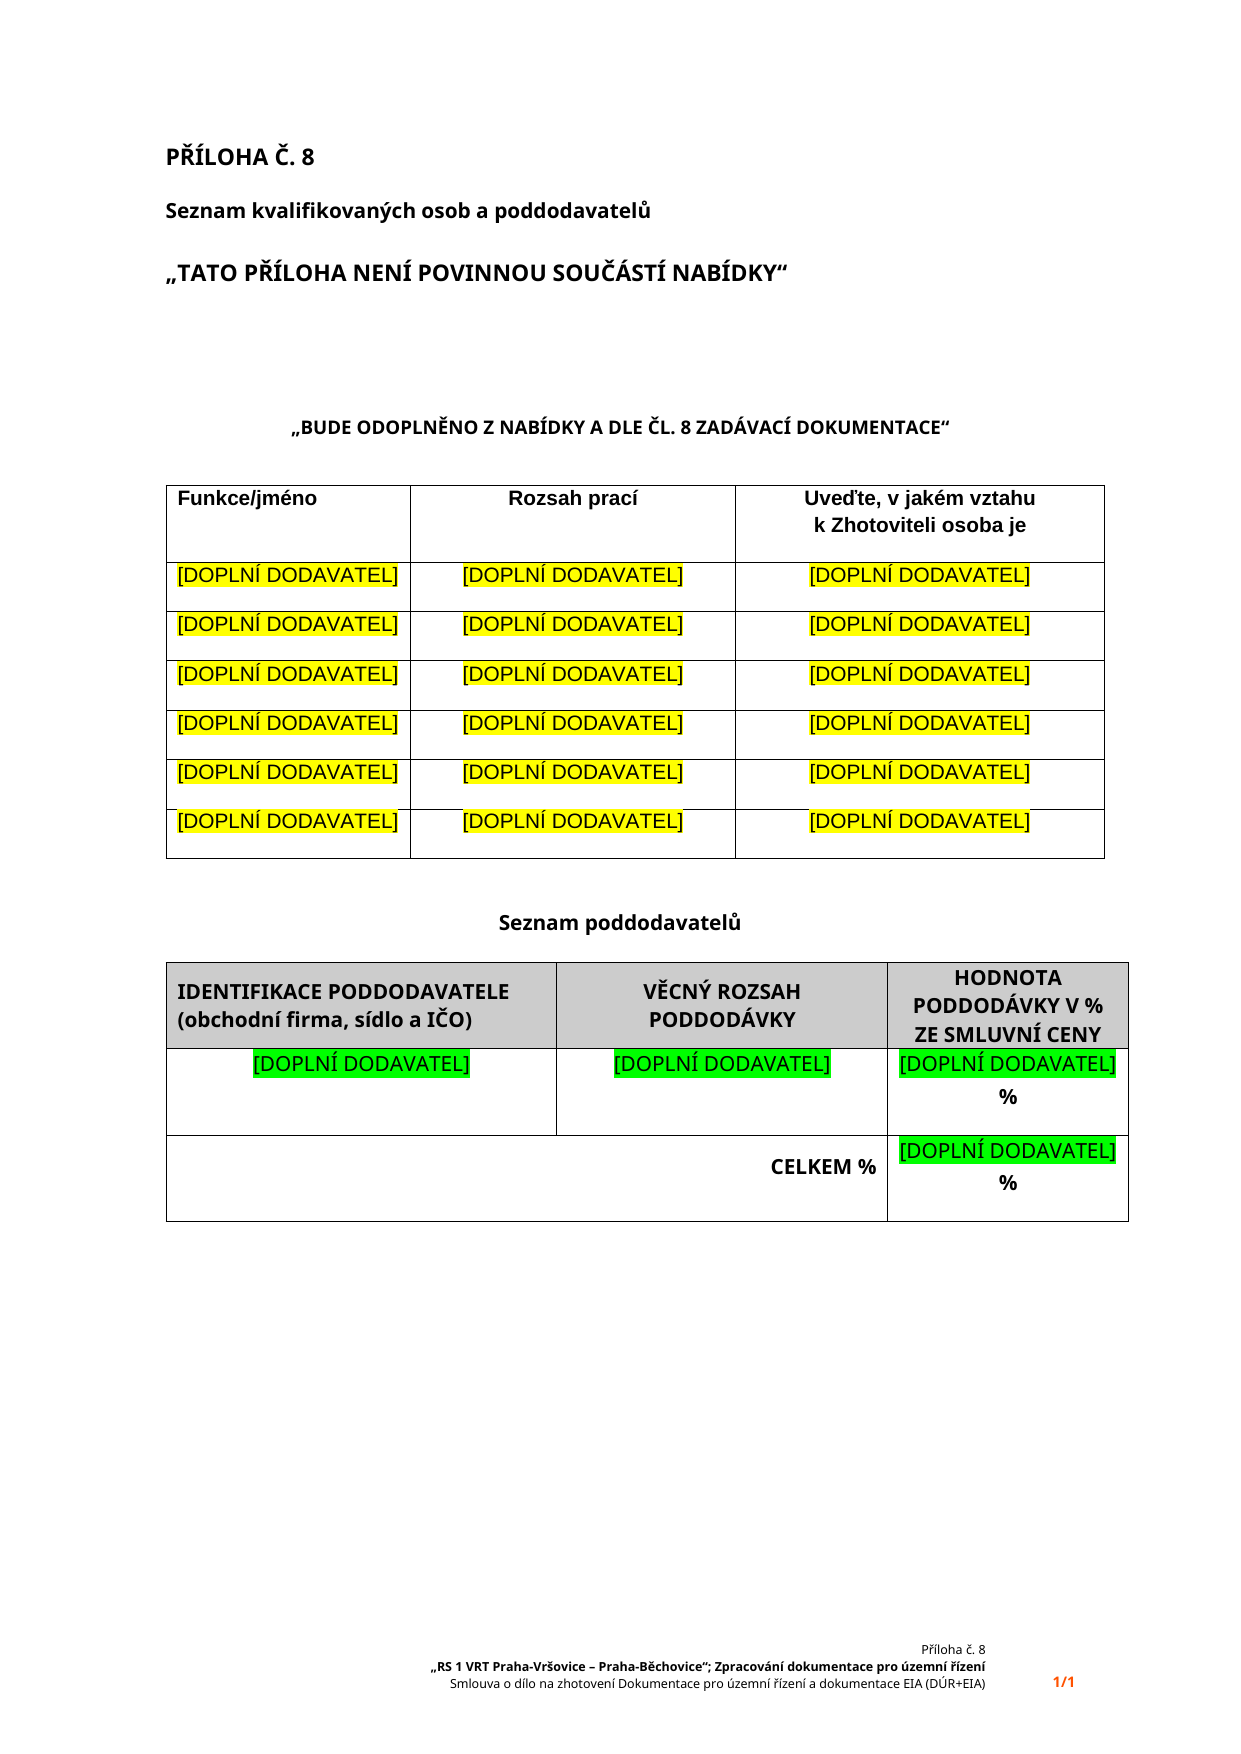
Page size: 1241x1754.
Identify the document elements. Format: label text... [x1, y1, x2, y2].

table_cell [DOPLNÍ DODAVATEL] [167, 563, 410, 611]
table_header Uveďte, v jakém vztahu k Zhotoviteli osoba je [736, 486, 1104, 562]
table_cell CELKEM % [167, 1136, 887, 1221]
table_cell [DOPLNÍ DODAVATEL] [557, 1049, 887, 1135]
table_header Funkce/jméno [167, 486, 410, 562]
table_cell [DOPLNÍ DODAVATEL] [736, 810, 1104, 857]
text Seznam kvalifikovaných osob a poddodavatelů [165, 197, 1075, 225]
table_cell [DOPLNÍ DODAVATEL] [167, 711, 410, 759]
table_cell [DOPLNÍ DODAVATEL] [411, 760, 735, 808]
table_header IDENTIFIKACE PODDODAVATELE (obchodní firma, sídlo a IČO) [167, 963, 556, 1048]
table_header Rozsah prací [411, 486, 735, 562]
text „BUDE ODOPLNĚNO Z NABÍDKY A DLE ČL. 8 ZADÁVACÍ DOKUMENTACE“ [165, 414, 1075, 440]
table_cell [DOPLNÍ DODAVATEL] [736, 563, 1104, 611]
table_cell [DOPLNÍ DODAVATEL] [411, 612, 735, 660]
table_cell [DOPLNÍ DODAVATEL] [736, 711, 1104, 759]
table_header VĚCNÝ ROZSAH PODDODÁVKY [557, 963, 887, 1048]
table_header HODNOTA PODDODÁVKY V % ZE SMLUVNÍ CENY [888, 963, 1128, 1048]
text Příloha č. 8 [165, 141, 1075, 173]
table_cell [DOPLNÍ DODAVATEL] [411, 711, 735, 759]
table_cell [DOPLNÍ DODAVATEL]% [888, 1136, 1128, 1221]
table_cell [DOPLNÍ DODAVATEL] [167, 661, 410, 710]
table_cell [DOPLNÍ DODAVATEL] [411, 810, 735, 857]
table_cell [DOPLNÍ DODAVATEL] [167, 760, 410, 808]
text „TATO PŘÍLOHA NENÍ POVINNOU SOUČÁSTÍ NABÍDKY“ [165, 257, 1075, 288]
table_cell [DOPLNÍ DODAVATEL] [736, 612, 1104, 660]
table_cell [DOPLNÍ DODAVATEL] [167, 810, 410, 857]
table_cell [DOPLNÍ DODAVATEL] [411, 563, 735, 611]
table_cell [DOPLNÍ DODAVATEL] [411, 661, 735, 710]
table_cell [DOPLNÍ DODAVATEL]% [888, 1049, 1128, 1135]
table_cell [DOPLNÍ DODAVATEL] [736, 661, 1104, 710]
table_cell [DOPLNÍ DODAVATEL] [736, 760, 1104, 808]
text Seznam poddodavatelů [165, 908, 1075, 937]
table_cell [DOPLNÍ DODAVATEL] [167, 612, 410, 660]
table_cell [DOPLNÍ DODAVATEL] [167, 1049, 556, 1135]
